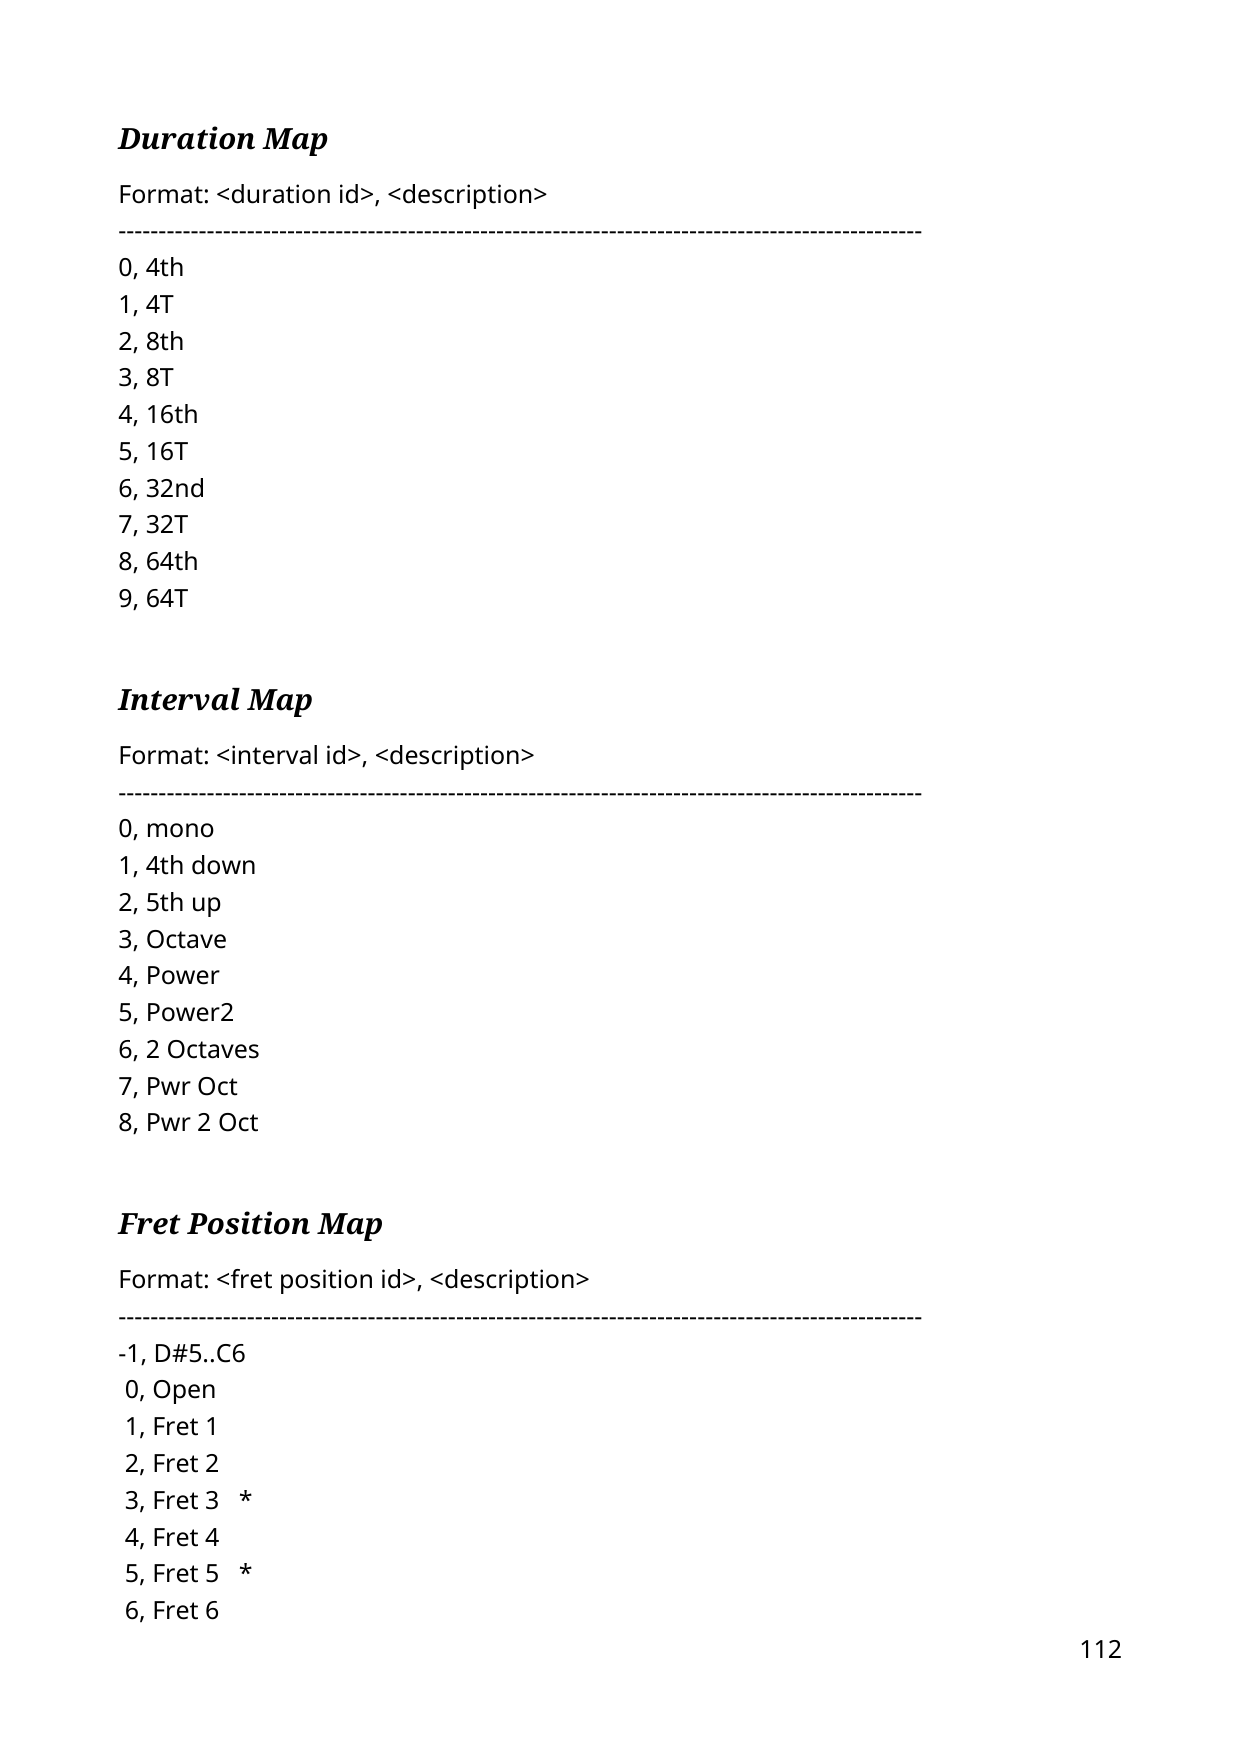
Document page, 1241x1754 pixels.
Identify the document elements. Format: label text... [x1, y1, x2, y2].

text 4, Fret 4 [118, 1519, 1122, 1553]
text 2, 8th [118, 323, 1122, 357]
text 5, Power2 [118, 995, 1122, 1029]
text 3, 8T [118, 360, 1122, 394]
text 5, 16T [118, 434, 1122, 468]
text ---------------------------------------------------------------------------------------------------- [118, 1298, 1122, 1333]
text 4, Power [118, 958, 1122, 992]
text 6, Fret 6 [118, 1593, 1122, 1627]
text 0, mono [118, 811, 1122, 845]
text -1, D#5..C6 [118, 1335, 1122, 1369]
text 1, 4th down [118, 848, 1122, 882]
text 0, Open [118, 1372, 1122, 1406]
text 9, 64T [118, 581, 1122, 615]
text 5, Fret 5 * [118, 1556, 1122, 1590]
text Fret Position Map [118, 1204, 1122, 1243]
text Interval Map [118, 679, 1122, 719]
text 3, Fret 3 * [118, 1482, 1122, 1516]
text ---------------------------------------------------------------------------------------------------- [118, 774, 1122, 808]
text Format: <duration id>, <description> [118, 176, 1122, 210]
text 4, 16th [118, 397, 1122, 431]
text Duration Map [118, 118, 1122, 158]
text 2, 5th up [118, 884, 1122, 918]
text Format: <interval id>, <description> [118, 737, 1122, 771]
text 7, Pwr Oct [118, 1068, 1122, 1102]
text ---------------------------------------------------------------------------------------------------- [118, 213, 1122, 247]
text 8, 64th [118, 544, 1122, 578]
text 2, Fret 2 [118, 1446, 1122, 1480]
text 1, Fret 1 [118, 1409, 1122, 1443]
text 8, Pwr 2 Oct [118, 1105, 1122, 1139]
text 6, 32nd [118, 470, 1122, 504]
text 3, Octave [118, 921, 1122, 955]
text 6, 2 Octaves [118, 1032, 1122, 1066]
text 0, 4th [118, 250, 1122, 284]
text Format: <fret position id>, <description> [118, 1262, 1122, 1296]
text 7, 32T [118, 507, 1122, 541]
text 1, 4T [118, 287, 1122, 321]
